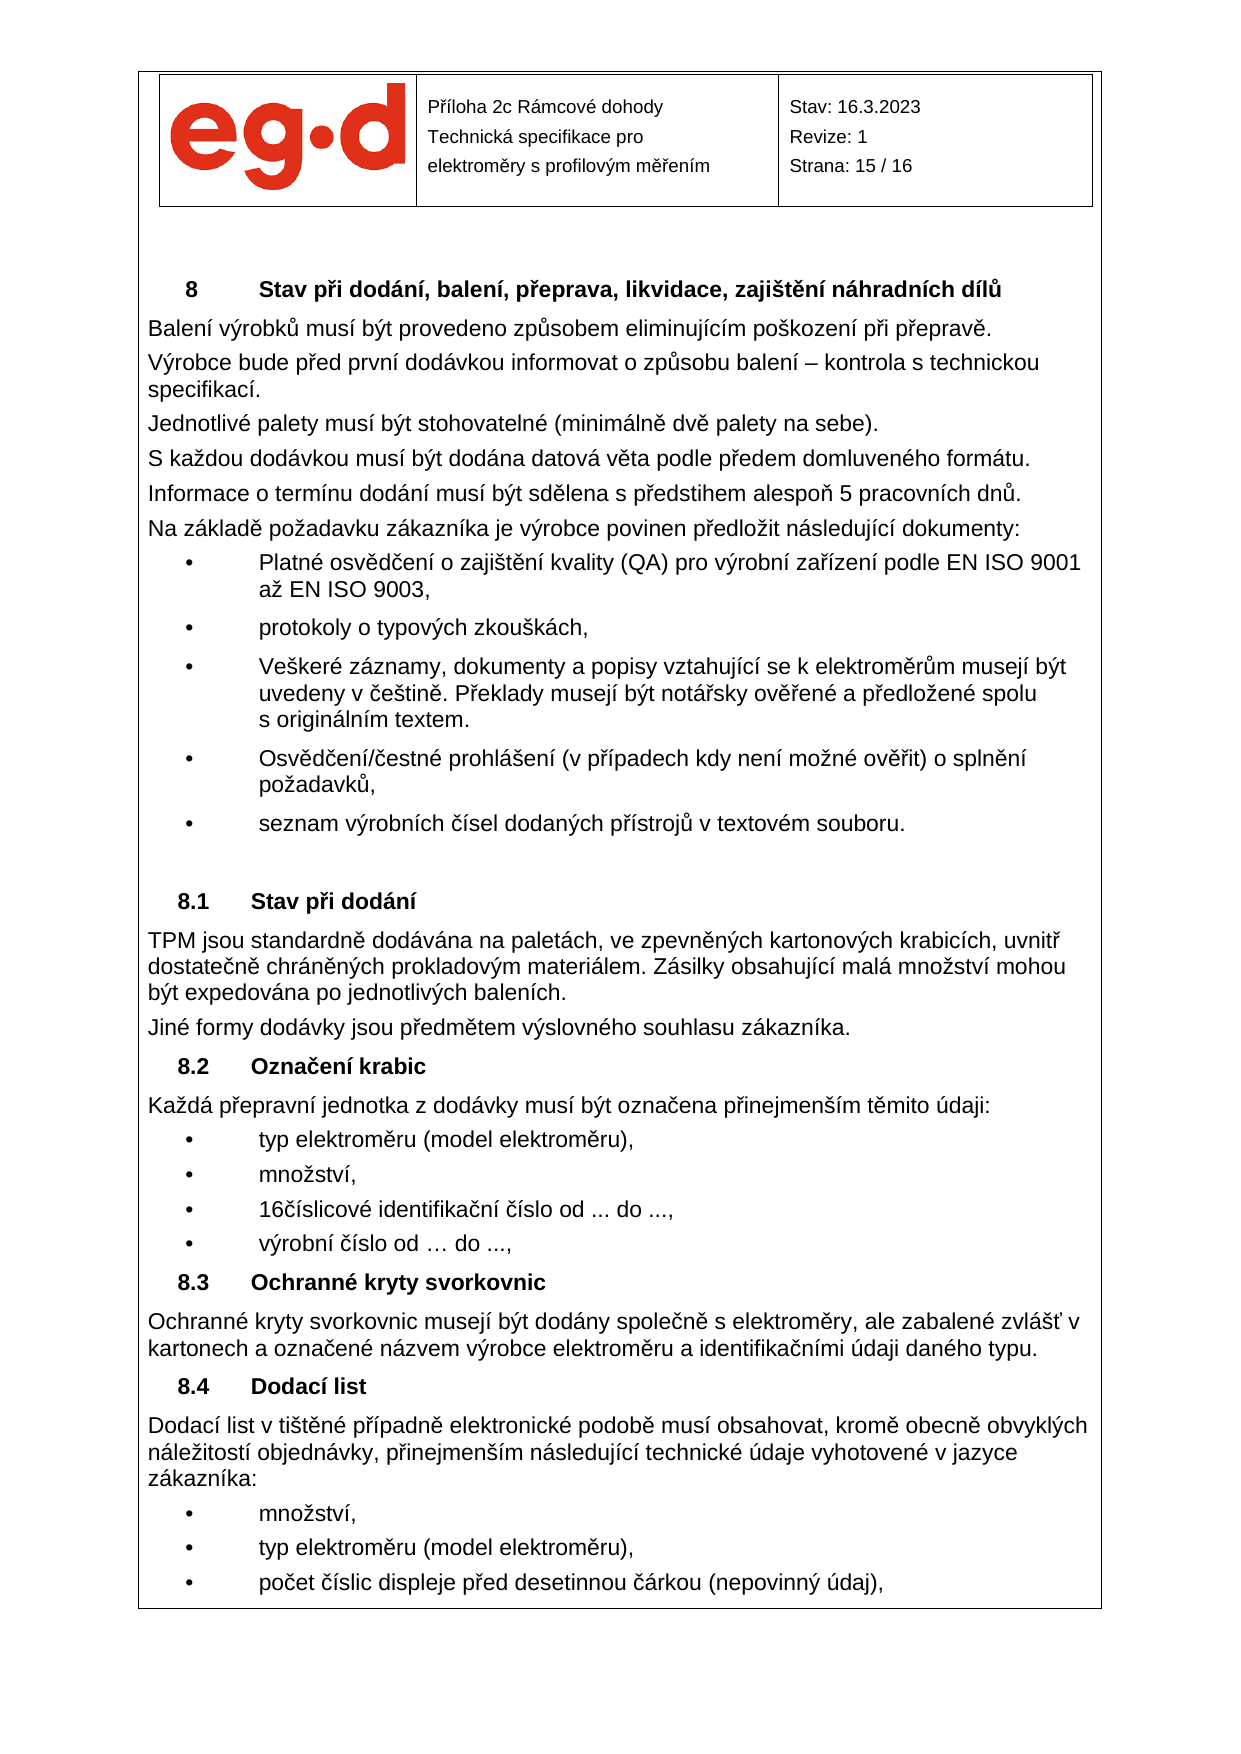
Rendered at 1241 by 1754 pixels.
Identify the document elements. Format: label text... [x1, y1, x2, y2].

text Jiné formy dodávky jsou předmětem výslovného souhlasu zákazníka. [148, 1014, 1093, 1040]
list typ elektroměru (model elektroměru), [185, 1534, 1093, 1561]
picture [170, 83, 406, 190]
subtitle Dodací list [177, 1373, 1093, 1400]
list výrobní číslo od … do ..., [185, 1230, 1093, 1257]
list počet číslic displeje před desetinnou čárkou (nepovinný údaj), [185, 1569, 1093, 1595]
list typ elektroměru (model elektroměru), [185, 1126, 1093, 1153]
list protokoly o typových zkouškách, [185, 614, 1093, 641]
text Dodací list v tištěné případně elektronické podobě musí obsahovat, kromě obecně obvyklých náležitostí objednávky, přinejmenším následující technické údaje vyhotovené v jazyce zákazníka: [148, 1412, 1093, 1491]
list Veškeré záznamy, dokumenty a popisy vztahující se k elektroměrům musejí být uvedeny v češtině. Překlady musejí být notářsky ověřené a předložené spolu s originálním textem. [185, 653, 1093, 732]
subtitle Stav při dodání [177, 888, 1093, 914]
text Každá přepravní jednotka z dodávky musí být označena přinejmenším těmito údaji: [148, 1092, 1093, 1118]
text Výrobce bude před první dodávkou informovat o způsobu balení – kontrola s technickou specifikací. [148, 349, 1093, 402]
list množství, [185, 1161, 1093, 1187]
text TPM jsou standardně dodávána na paletách, ve zpevněných kartonových krabicích, uvnitř dostatečně chráněných prokladovým materiálem. Zásilky obsahující malá množství mohou být expedována po jednotlivých baleních. [148, 927, 1093, 1006]
text Informace o termínu dodání musí být sdělena s předstihem alespoň 5 pracovních dnů. [148, 480, 1093, 506]
text Na základě požadavku zákazníka je výrobce povinen předložit následující dokumenty: [148, 514, 1093, 541]
subtitle Označení krabic [177, 1053, 1093, 1079]
list seznam výrobních čísel dodaných přístrojů v textovém souboru. [185, 810, 1093, 836]
list Osvědčení/čestné prohlášení (v případech kdy není možné ověřit) o splnění požadavků, [185, 745, 1093, 797]
text Jednotlivé palety musí být stohovatelné (minimálně dvě palety na sebe). [148, 410, 1093, 437]
text S každou dodávkou musí být dodána datová věta podle předem domluveného formátu. [148, 445, 1093, 471]
list Platné osvědčení o zajištění kvality (QA) pro výrobní zařízení podle EN ISO 9001 až EN ISO 9003, [185, 549, 1093, 602]
subtitle Ochranné kryty svorkovnic [177, 1269, 1093, 1296]
subtitle Stav při dodání, balení, přeprava, likvidace, zajištění náhradních dílů [185, 276, 1093, 302]
list množství, [185, 1499, 1093, 1526]
list 16číslicové identifikační číslo od ... do ..., [185, 1196, 1093, 1222]
text Ochranné kryty svorkovnic musejí být dodány společně s elektroměry, ale zabalené zvlášť v kartonech a označené názvem výrobce elektroměru a identifikačními údaji daného typu. [148, 1308, 1093, 1361]
text Balení výrobků musí být provedeno způsobem eliminujícím poškození při přepravě. [148, 315, 1093, 341]
